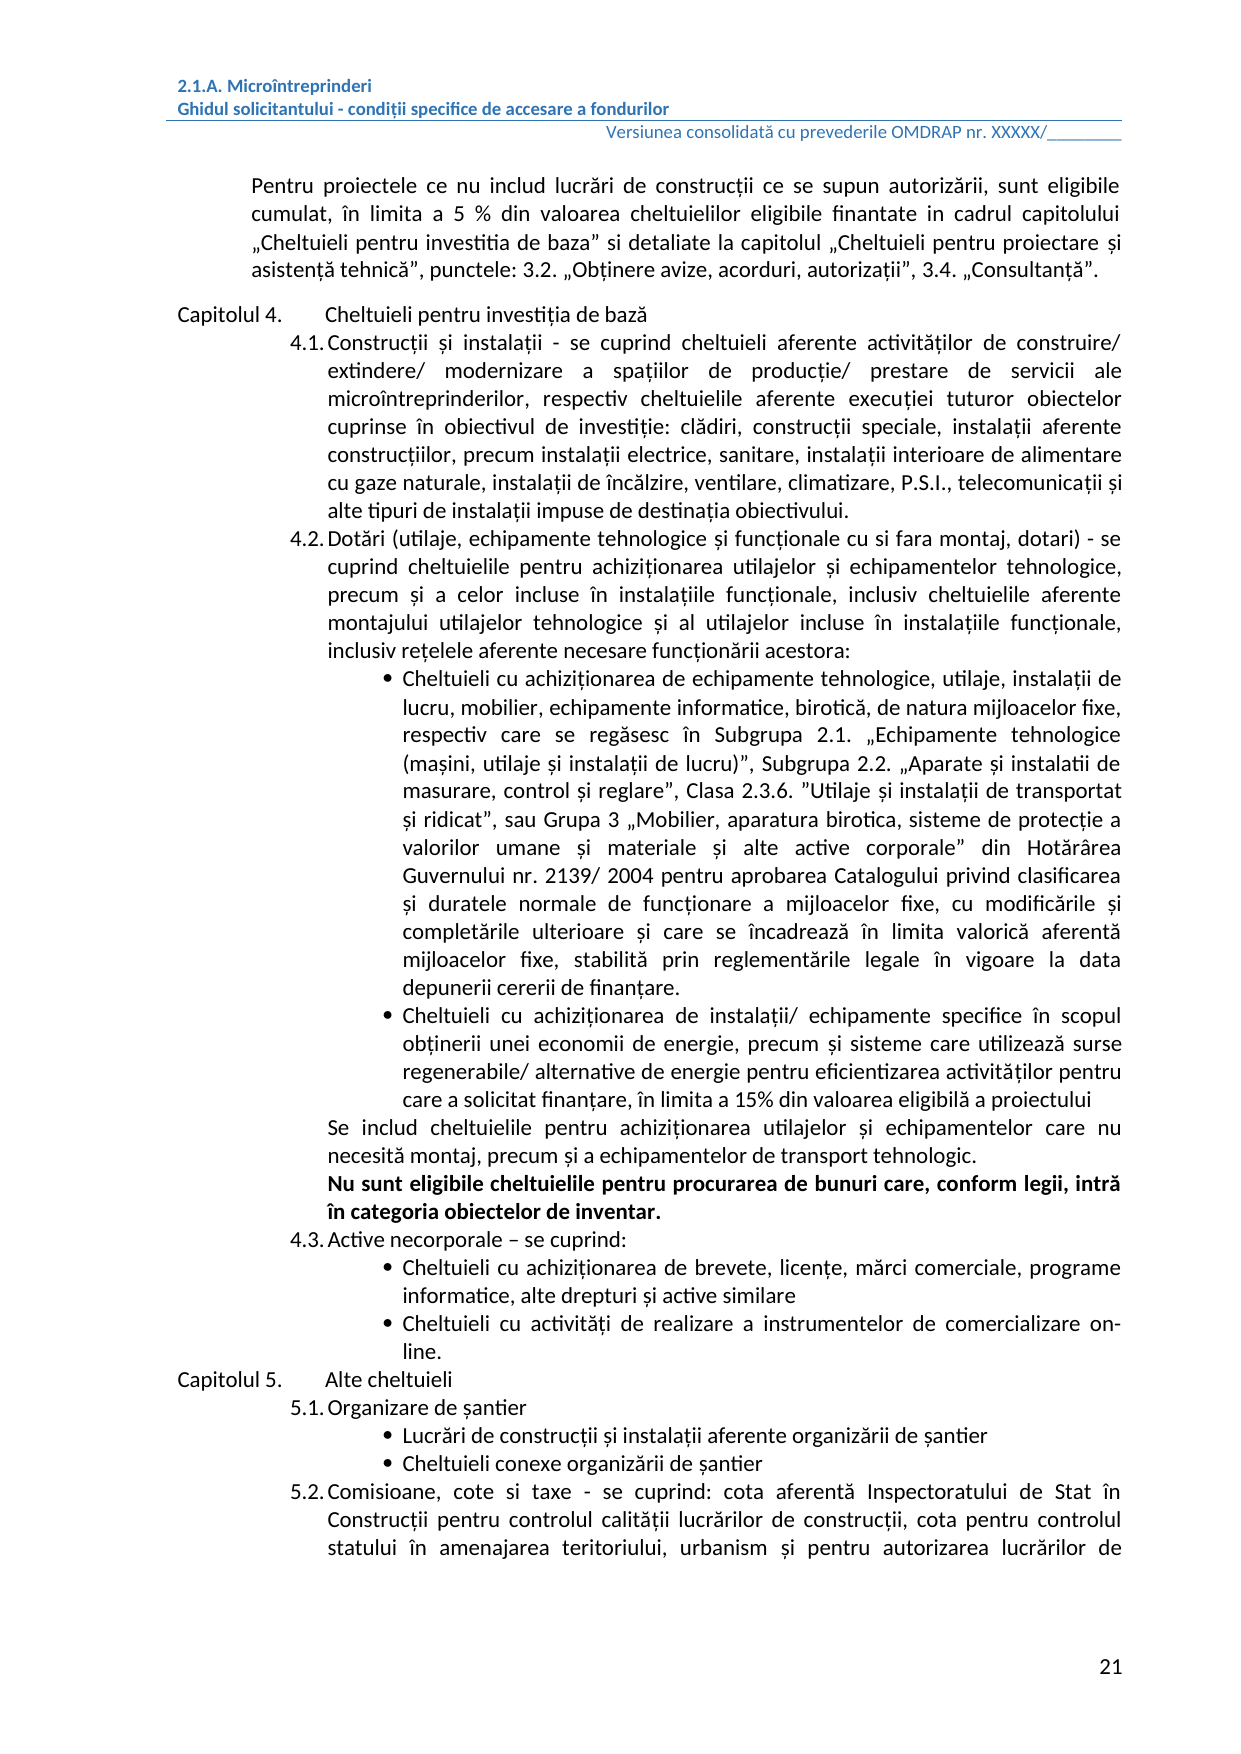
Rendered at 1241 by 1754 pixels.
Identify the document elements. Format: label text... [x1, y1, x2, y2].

list Construcţii şi instalaţii - se cuprind cheltuieli aferente activităților de construire/ extindere/ modernizare a spaţiilor de producţie/ prestare de servicii ale microîntreprinderilor, respectiv cheltuielile aferente execuţiei tuturor obiectelor cuprinse în obiectivul de investiţie: clădiri, construcţii speciale, instalaţii aferente construcţiilor, precum instalaţii electrice, sanitare, instalaţii interioare de alimentare cu gaze naturale, instalaţii de încălzire, ventilare, climatizare, P.S.I., telecomunicaţii şi alte tipuri de instalaţii impuse de destinaţia obiectivului. [290, 328, 1122, 524]
list Cheltuieli cu activități de realizare a instrumentelor de comercializare on-line. [383, 1309, 1122, 1365]
list Se includ cheltuielile pentru achiziţionarea utilajelor şi echipamentelor care nu necesită montaj, precum şi a echipamentelor de transport tehnologic. [327, 1113, 1122, 1169]
list Alte cheltuieli [177, 1365, 1122, 1393]
list Lucrări de construcţii şi instalaţii aferente organizării de şantier [383, 1421, 1122, 1449]
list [290, 1477, 1122, 1561]
list Active necorporale – se cuprind: [290, 1225, 1122, 1253]
list Cheltuieli pentru investiţia de bază [177, 300, 1122, 328]
list Cheltuieli cu achiziţionarea de echipamente tehnologice, utilaje, instalații de lucru, mobilier, echipamente informatice, birotică, de natura mijloacelor fixe, respectiv care se regăsesc în Subgrupa 2.1. „Echipamente tehnologice (mașini, utilaje și instalații de lucru)”, Subgrupa 2.2. „Aparate și instalatii de masurare, control și reglare”, Clasa 2.3.6. ”Utilaje şi instalaţii de transportat şi ridicat”, sau Grupa 3 „Mobilier, aparatura birotica, sisteme de protecție a valorilor umane și materiale și alte active corporale” din Hotărârea Guvernului nr. 2139/ 2004 pentru aprobarea Catalogului privind clasificarea și duratele normale de funcţionare a mijloacelor fixe, cu modificările şi completările ulterioare și care se încadrează în limita valorică aferentă mijloacelor fixe, stabilită prin reglementările legale în vigoare la data depunerii cererii de finanțare. [383, 664, 1122, 1001]
list Cheltuieli cu achiziţionarea de instalaţii/ echipamente specifice în scopul obţinerii unei economii de energie, precum şi sisteme care utilizează surse regenerabile/ alternative de energie pentru eficientizarea activităţilor pentru care a solicitat finanţare, în limita a 15% din valoarea eligibilă a proiectului [383, 1001, 1122, 1113]
list Dotări (utilaje, echipamente tehnologice şi funcţionale cu si fara montaj, dotari) - se cuprind cheltuielile pentru achiziţionarea utilajelor şi echipamentelor tehnologice, precum şi a celor incluse în instalaţiile funcţionale, inclusiv cheltuielile aferente montajului utilajelor tehnologice şi al utilajelor incluse în instalaţiile funcţionale, inclusiv reţelele aferente necesare funcţionării acestora: [290, 524, 1122, 664]
list Cheltuieli conexe organizării de şantier [383, 1449, 1122, 1477]
list Nu sunt eligibile cheltuielile pentru procurarea de bunuri care, conform legii, intră în categoria obiectelor de inventar. [327, 1169, 1122, 1225]
list Organizare de şantier [290, 1393, 1122, 1421]
list Cheltuieli cu achiziționarea de brevete, licențe, mărci comerciale, programe informatice, alte drepturi şi active similare [383, 1253, 1122, 1309]
text Pentru proiectele ce nu includ lucrări de construcții ce se supun autorizării, sunt eligibile cumulat, în limita a 5 % din valoarea cheltuielilor eligibile finantate in cadrul capitolului „Cheltuieli pentru investitia de baza” si detaliate la capitolul „Cheltuieli pentru proiectare şi asistenţă tehnică”, punctele: 3.2. „Obținere avize, acorduri, autorizații”, 3.4. „Consultanță”. [251, 172, 1122, 284]
